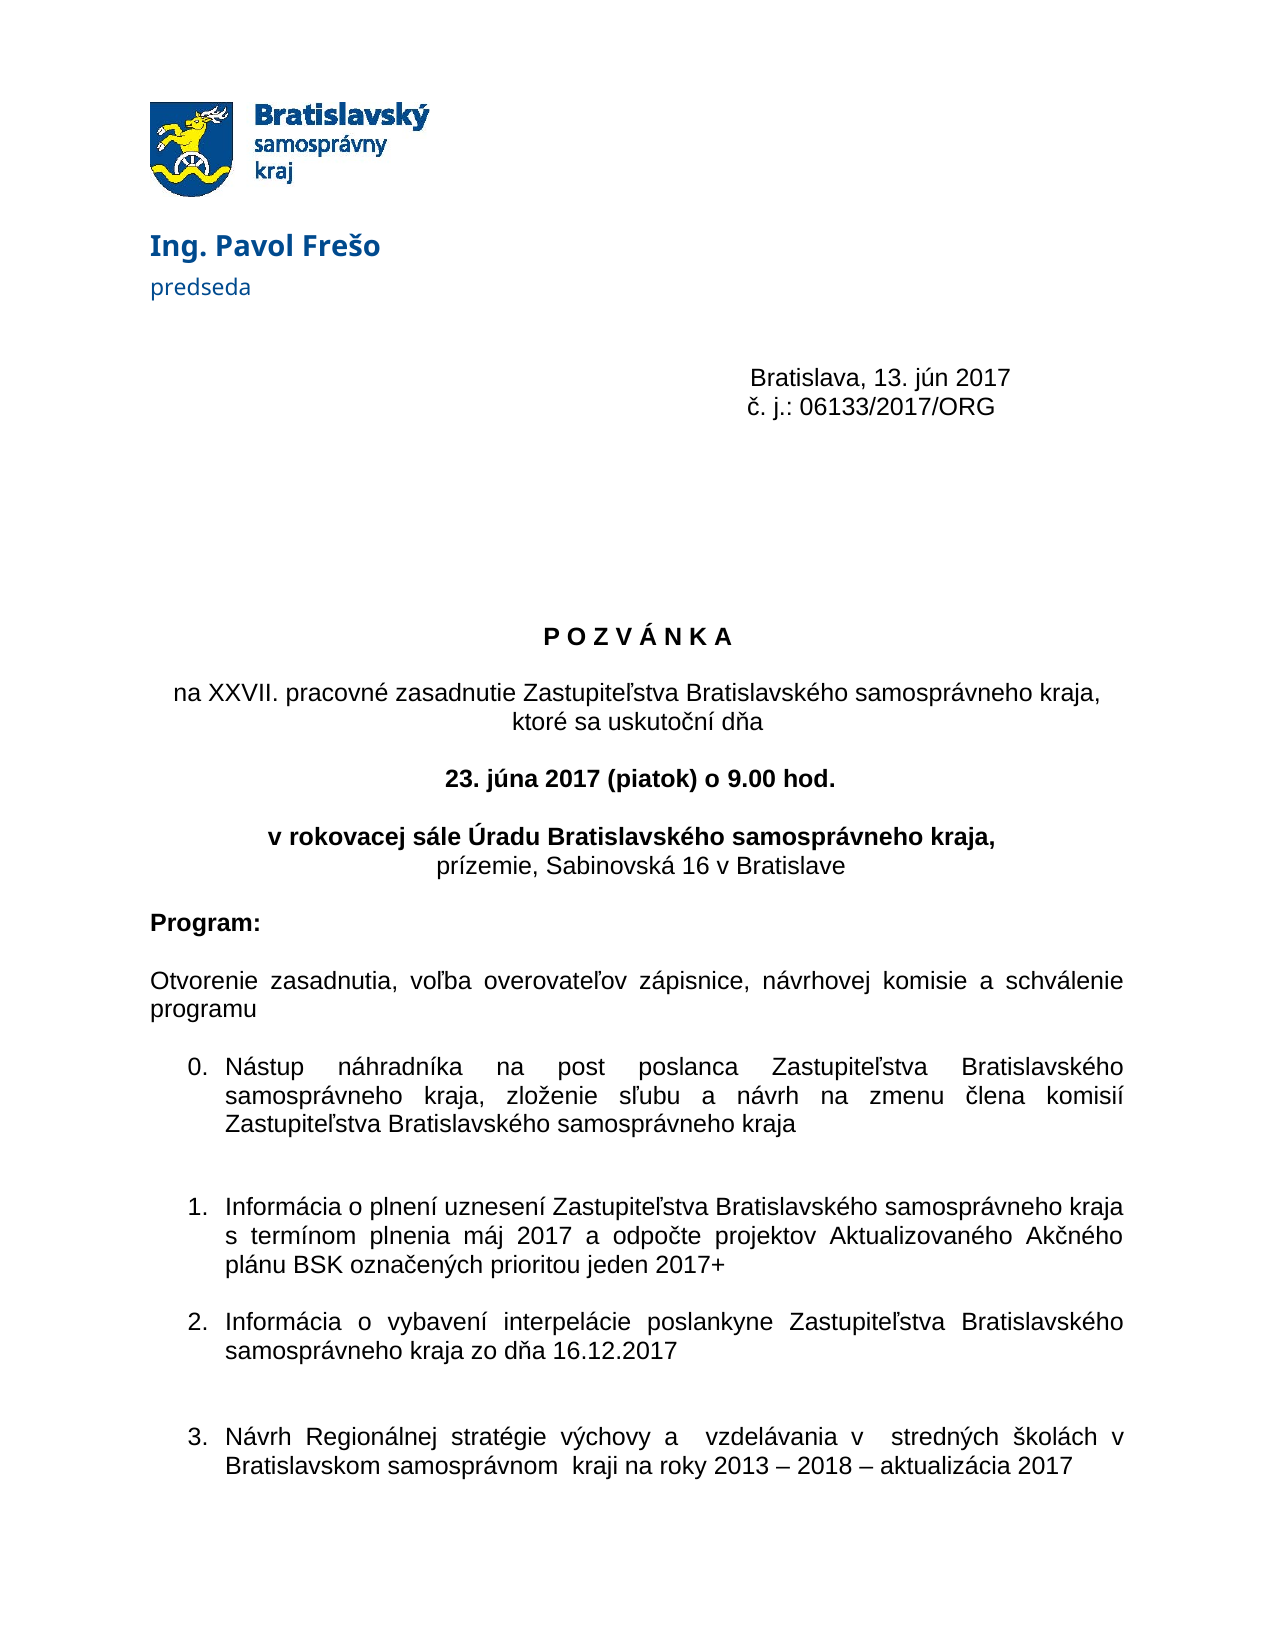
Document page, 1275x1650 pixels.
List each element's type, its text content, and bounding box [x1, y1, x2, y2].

text Program: [150, 908, 1125, 937]
list Návrh Regionálnej stratégie výchovy a vzdelávania v stredných školách v Bratislavskom samosprávnom kraji na roky 2013 – 2018 – aktualizácia 2017 [187, 1422, 1125, 1479]
list Informácia o plnení uznesení Zastupiteľstva Bratislavského samosprávneho kraja s termínom plnenia máj 2017 a odpočte projektov Aktualizovaného Akčného plánu BSK označených prioritou jeden 2017+ [187, 1192, 1125, 1278]
text v rokovacej sále Úradu Bratislavského samosprávneho kraja, [150, 822, 1125, 851]
text ktoré sa uskutoční dňa [150, 707, 1125, 736]
text na XXVII. pracovné zasadnutie Zastupiteľstva Bratislavského samosprávneho kraja, [150, 678, 1125, 707]
text Bratislava, 13. jún 2017 [150, 334, 1125, 391]
list Otvorenie zasadnutia, voľba overovateľov zápisnice, návrhovej komisie a schválenie programu [150, 966, 1125, 1023]
text prízemie, Sabinovská 16 v Bratislave [150, 851, 1125, 879]
text 23. júna 2017 (piatok) o 9.00 hod. [371, 764, 1125, 793]
list Nástup náhradníka na post poslanca Zastupiteľstva Bratislavského samosprávneho kraja, zloženie sľubu a návrh na zmenu člena komisií Zastupiteľstva Bratislavského samosprávneho kraja [187, 1052, 1125, 1138]
picture [150, 102, 430, 197]
text P O Z V Á N K A [150, 621, 1125, 650]
text č. j.: 06133/2017/ORG [666, 391, 1125, 420]
list Informácia o vybavení interpelácie poslankyne Zastupiteľstva Bratislavského samosprávneho kraja zo dňa 16.12.2017 [187, 1307, 1125, 1364]
